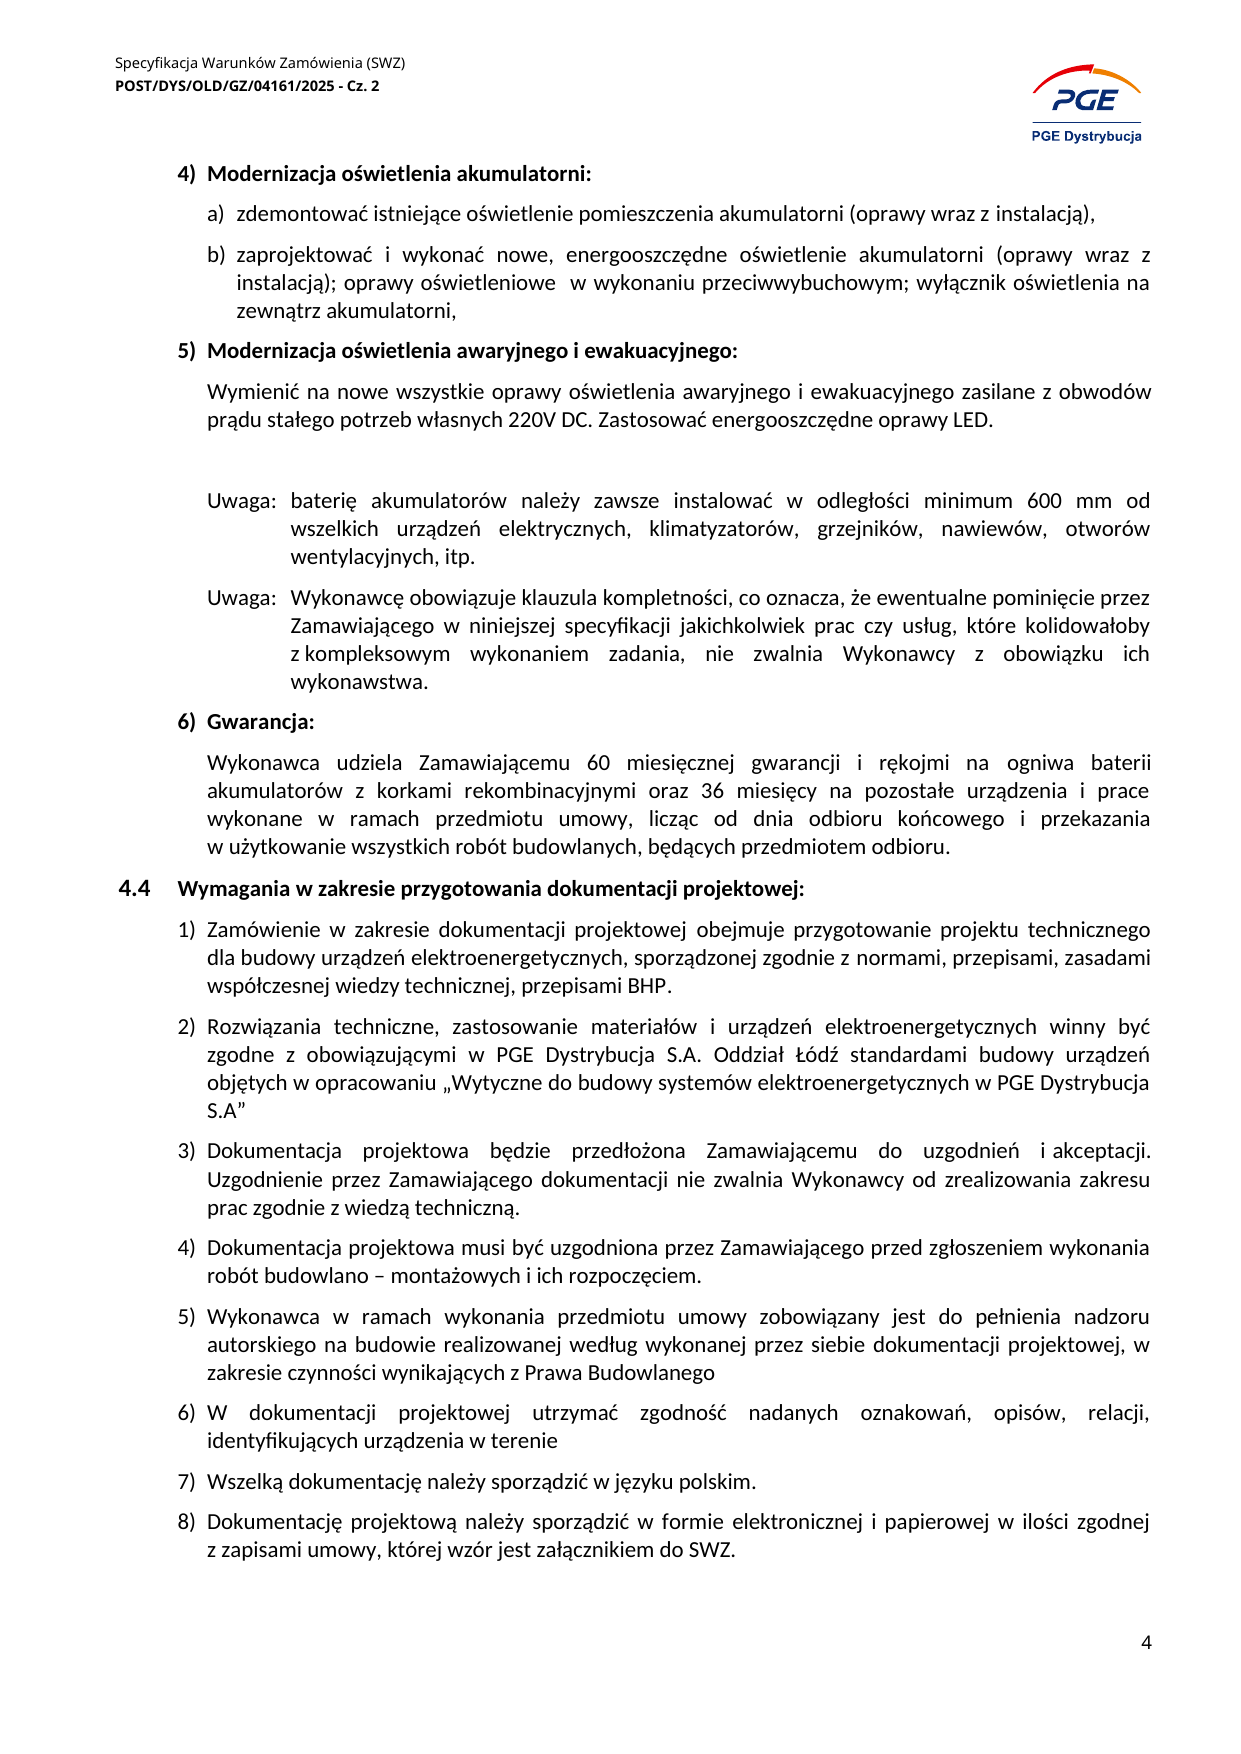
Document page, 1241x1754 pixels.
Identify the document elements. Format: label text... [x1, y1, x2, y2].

list zdemontować istniejące oświetlenie pomieszczenia akumulatorni (oprawy wraz z instalacją), [207, 199, 1152, 228]
list Wymagania w zakresie przygotowania dokumentacji projektowej: [118, 872, 1152, 903]
text Wymienić na nowe wszystkie oprawy oświetlenia awaryjnego i ewakuacyjnego zasilane z obwodów prądu stałego potrzeb własnych 220V DC. Zastosować energooszczędne oprawy LED. [207, 377, 1152, 433]
list Gwarancja: [177, 707, 1152, 735]
list zaprojektować i wykonać nowe, energooszczędne oświetlenie akumulatorni (oprawy wraz z instalacją); oprawy oświetleniowe w wykonaniu przeciwwybuchowym; wyłącznik oświetlenia na zewnątrz akumulatorni, [207, 240, 1152, 324]
list Modernizacja oświetlenia akumulatorni: [177, 159, 1152, 187]
list Modernizacja oświetlenia awaryjnego i ewakuacyjnego: [177, 337, 1152, 365]
text Uwaga: baterię akumulatorów należy zawsze instalować w odległości minimum 600 mm od wszelkich urządzeń elektrycznych, klimatyzatorów, grzejników, nawiewów, otworów wentylacyjnych, itp. [207, 486, 1152, 570]
list Rozwiązania techniczne, zastosowanie materiałów i urządzeń elektroenergetycznych winny być zgodne z obowiązującymi w PGE Dystrybucja S.A. Oddział Łódź standardami budowy urządzeń objętych w opracowaniu „Wytyczne do budowy systemów elektroenergetycznych w PGE Dystrybucja S.A” [177, 1012, 1152, 1124]
list Dokumentacja projektowa będzie przedłożona Zamawiającemu do uzgodnień i akceptacji. Uzgodnienie przez Zamawiającego dokumentacji nie zwalnia Wykonawcy od zrealizowania zakresu prac zgodnie z wiedzą techniczną. [177, 1137, 1152, 1221]
text Wykonawca udziela Zamawiającemu 60 miesięcznej gwarancji i rękojmi na ogniwa baterii akumulatorów z korkami rekombinacyjnymi oraz 36 miesięcy na pozostałe urządzenia i prace wykonane w ramach przedmiotu umowy, licząc od dnia odbioru końcowego i przekazania w użytkowanie wszystkich robót budowlanych, będących przedmiotem odbioru. [207, 748, 1152, 860]
list Wszelką dokumentację należy sporządzić w języku polskim. [177, 1467, 1152, 1495]
list W dokumentacji projektowej utrzymać zgodność nadanych oznakowań, opisów, relacji, identyfikujących urządzenia w terenie [177, 1398, 1152, 1454]
list Dokumentację projektową należy sporządzić w formie elektronicznej i papierowej w ilości zgodnej z zapisami umowy, której wzór jest załącznikiem do SWZ. [177, 1507, 1152, 1563]
list Dokumentacja projektowa musi być uzgodniona przez Zamawiającego przed zgłoszeniem wykonania robót budowlano – montażowych i ich rozpoczęciem. [177, 1233, 1152, 1289]
text Uwaga: Wykonawcę obowiązuje klauzula kompletności, co oznacza, że ewentualne pominięcie przez Zamawiającego w niniejszej specyfikacji jakichkolwiek prac czy usług, które kolidowałoby z kompleksowym wykonaniem zadania, nie zwalnia Wykonawcy z obowiązku ich wykonawstwa. [207, 583, 1152, 695]
list Wykonawca w ramach wykonania przedmiotu umowy zobowiązany jest do pełnienia nadzoru autorskiego na budowie realizowanej według wykonanej przez siebie dokumentacji projektowej, w zakresie czynności wynikających z Prawa Budowlanego [177, 1302, 1152, 1386]
list Zamówienie w zakresie dokumentacji projektowej obejmuje przygotowanie projektu technicznego dla budowy urządzeń elektroenergetycznych, sporządzonej zgodnie z normami, przepisami, zasadami współczesnej wiedzy technicznej, przepisami BHP. [177, 916, 1152, 999]
